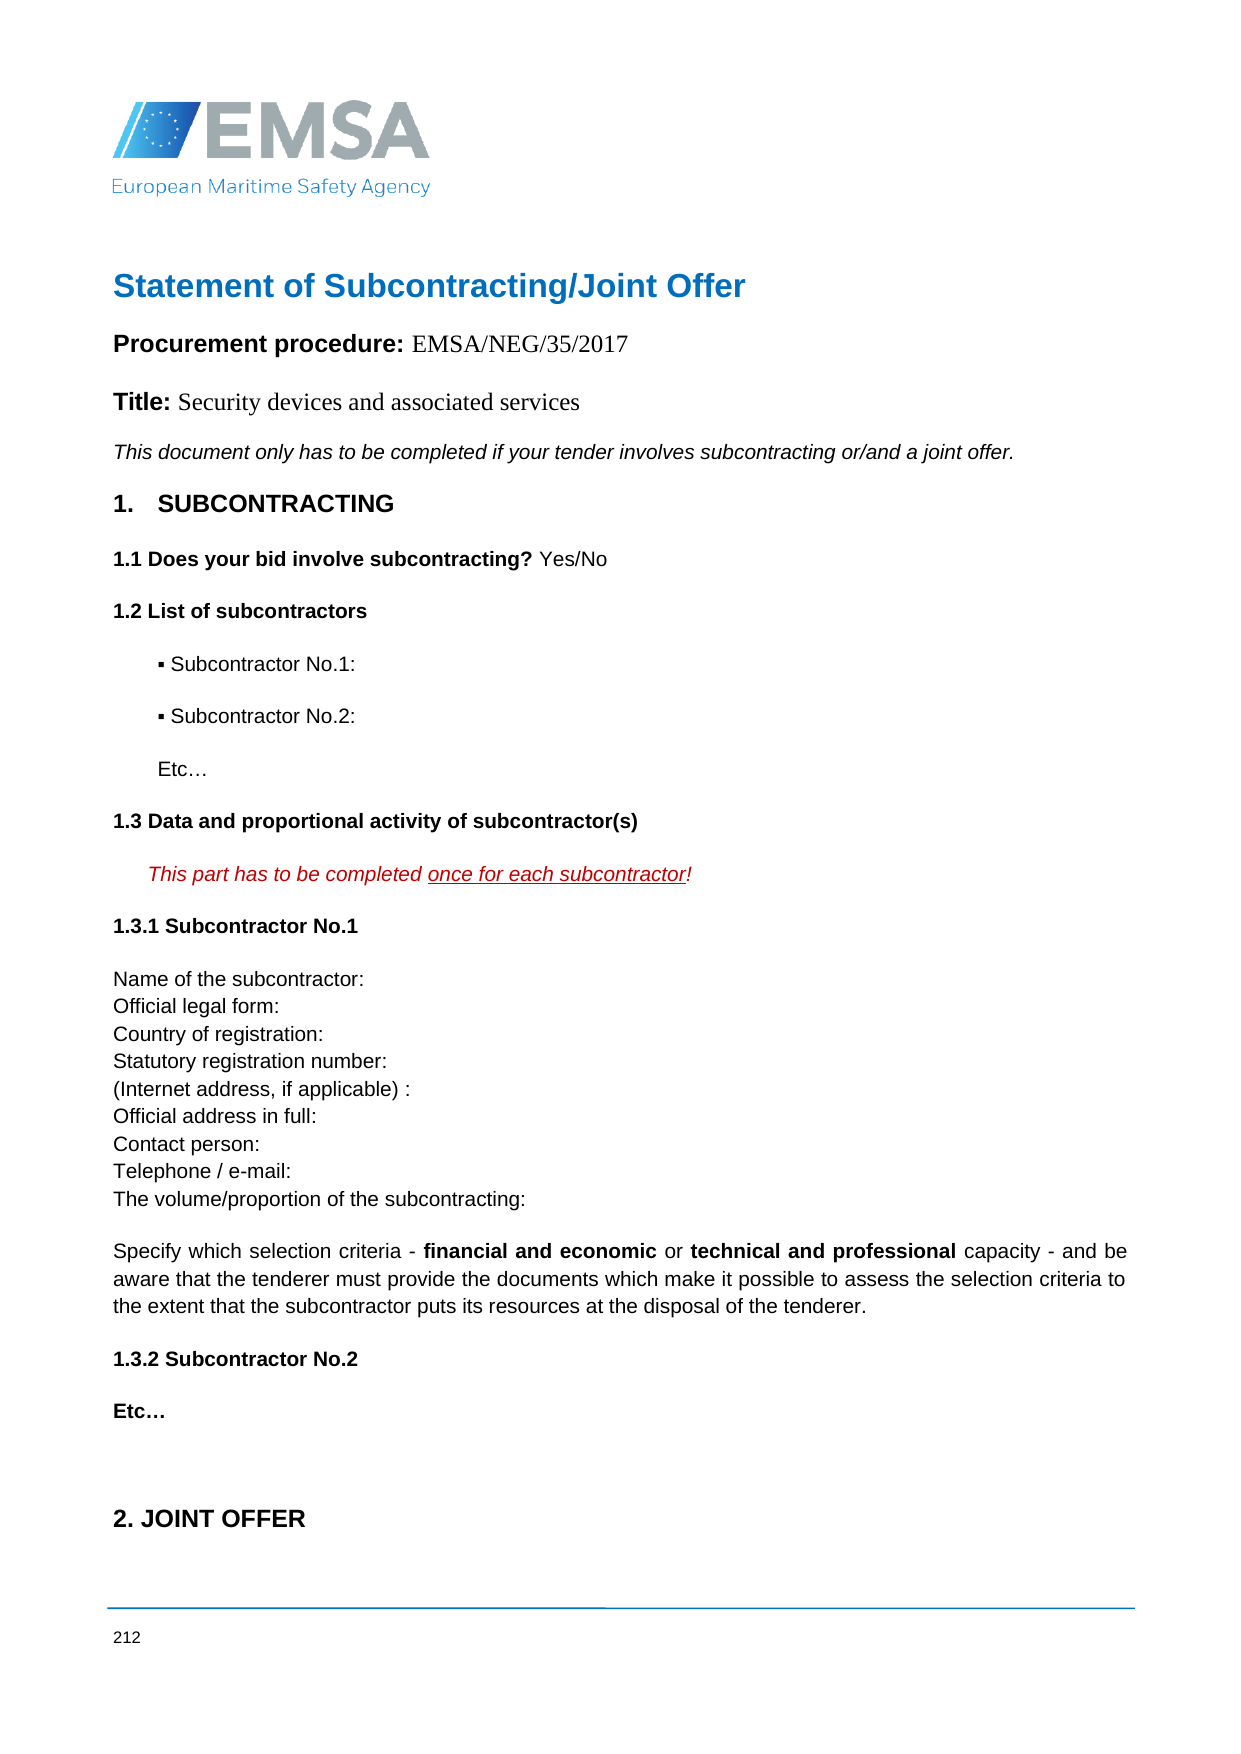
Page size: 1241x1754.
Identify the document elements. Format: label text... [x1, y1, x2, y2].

text 2. JOINT OFFER [113, 1504, 1127, 1533]
text 1.2 List of subcontractors [113, 599, 1127, 623]
text Procurement procedure: [113, 329, 1127, 358]
text Specify which selection criteria - financial and economic or technical and professional capacity - and be aware that the tenderer must provide the documents which make it possible to assess the selection criteria to the extent that the subcontractor puts its resources at the disposal of the tenderer. [113, 1239, 1127, 1318]
text 1.1 Does your bid involve subcontracting? Yes/No [113, 547, 1127, 571]
text 1.3.1 Subcontractor No.1 [113, 914, 1127, 938]
text ▪ Subcontractor No.2: [157, 704, 1127, 728]
text This document only has to be completed if your tender involves subcontracting or/and a joint offer. [113, 440, 1127, 464]
text Etc… [157, 757, 1127, 781]
text 1.3 Data and proportional activity of subcontractor(s) [113, 809, 1127, 833]
text Name of the subcontractor: Official legal form: Country of registration: Statutory registration number: (Internet address, if applicable) : Official address in full: Contact person: Telephone / e-mail: The volume/proportion of the subcontracting: [113, 967, 1127, 1211]
list SUBCONTRACTING [113, 489, 1127, 517]
text Statement of Subcontracting/Joint Offer [113, 266, 1127, 304]
text Title: [113, 387, 1098, 416]
text 1.3.2 Subcontractor No.2 [113, 1347, 1127, 1371]
text Etc… [113, 1399, 1127, 1423]
picture [112, 100, 430, 197]
text ▪ Subcontractor No.1: [157, 652, 1127, 676]
text This part has to be completed once for each subcontractor! [113, 862, 1127, 886]
